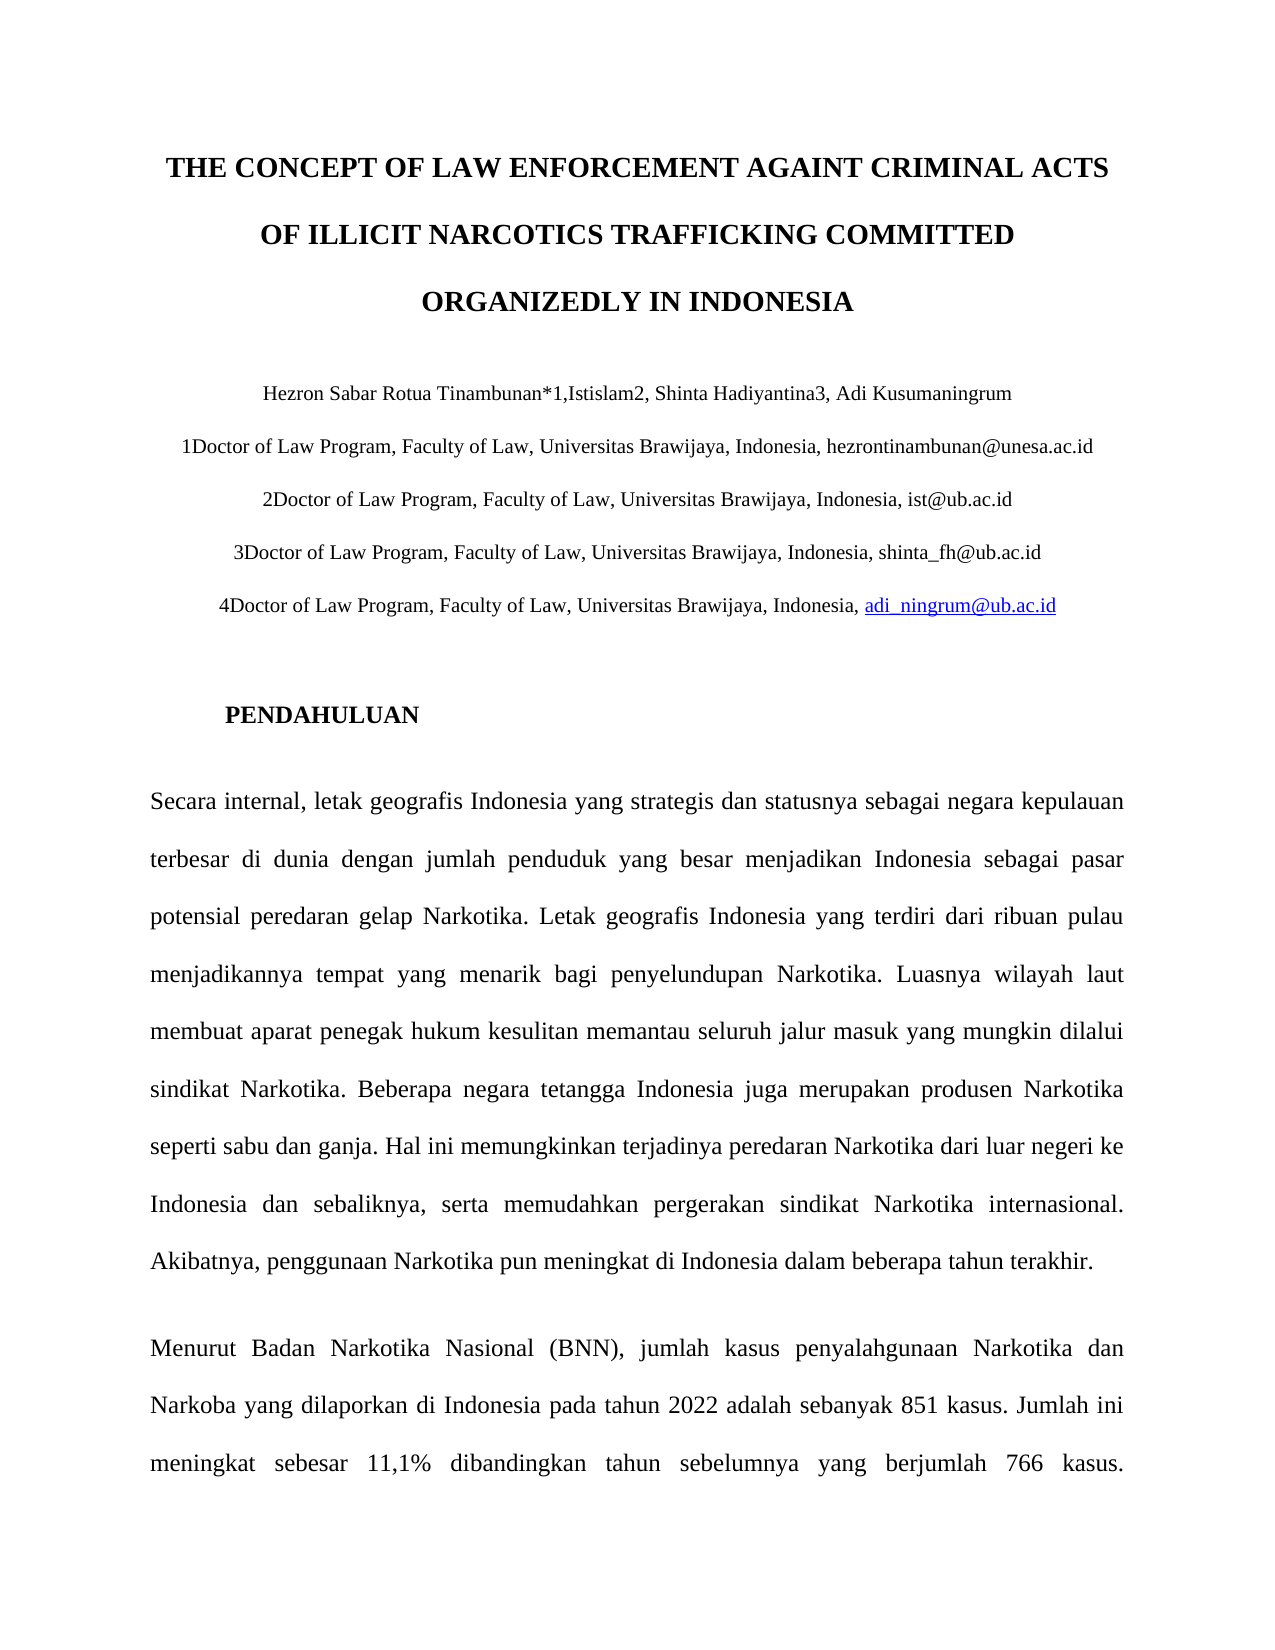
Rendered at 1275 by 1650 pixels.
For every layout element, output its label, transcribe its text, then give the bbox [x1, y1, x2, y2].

text 4Doctor of Law Program, Faculty of Law, Universitas Brawijaya, Indonesia, adi_ningrum@ub.ac.id [150, 593, 1125, 617]
text PENDAHULUAN [225, 700, 1125, 728]
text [150, 1333, 1125, 1477]
text THE CONCEPT OF LAW ENFORCEMENT AGAINT CRIMINAL ACTS OF ILLICIT NARCOTICS TRAFFICKING COMMITTED ORGANIZEDLY IN INDONESIA [150, 150, 1125, 318]
text 2Doctor of Law Program, Faculty of Law, Universitas Brawijaya, Indonesia, ist@ub.ac.id [150, 487, 1125, 511]
text Hezron Sabar Rotua Tinambunan*1,Istislam2, Shinta Hadiyantina3, Adi Kusumaningrum [150, 380, 1125, 404]
text 3Doctor of Law Program, Faculty of Law, Universitas Brawijaya, Indonesia, shinta_fh@ub.ac.id [150, 540, 1125, 564]
text Secara internal, letak geografis Indonesia yang strategis dan statusnya sebagai negara kepulauan terbesar di dunia dengan jumlah penduduk yang besar menjadikan Indonesia sebagai pasar potensial peredaran gelap Narkotika. Letak geografis Indonesia yang terdiri dari ribuan pulau menjadikannya tempat yang menarik bagi penyelundupan Narkotika. Luasnya wilayah laut membuat aparat penegak hukum kesulitan memantau seluruh jalur masuk yang mungkin dilalui sindikat Narkotika. Beberapa negara tetangga Indonesia juga merupakan produsen Narkotika seperti sabu dan ganja. Hal ini memungkinkan terjadinya peredaran Narkotika dari luar negeri ke Indonesia dan sebaliknya, serta memudahkan pergerakan sindikat Narkotika internasional. Akibatnya, penggunaan Narkotika pun meningkat di Indonesia dalam beberapa tahun terakhir. [150, 786, 1125, 1275]
text 1Doctor of Law Program, Faculty of Law, Universitas Brawijaya, Indonesia, hezrontinambunan@unesa.ac.id [150, 434, 1125, 458]
